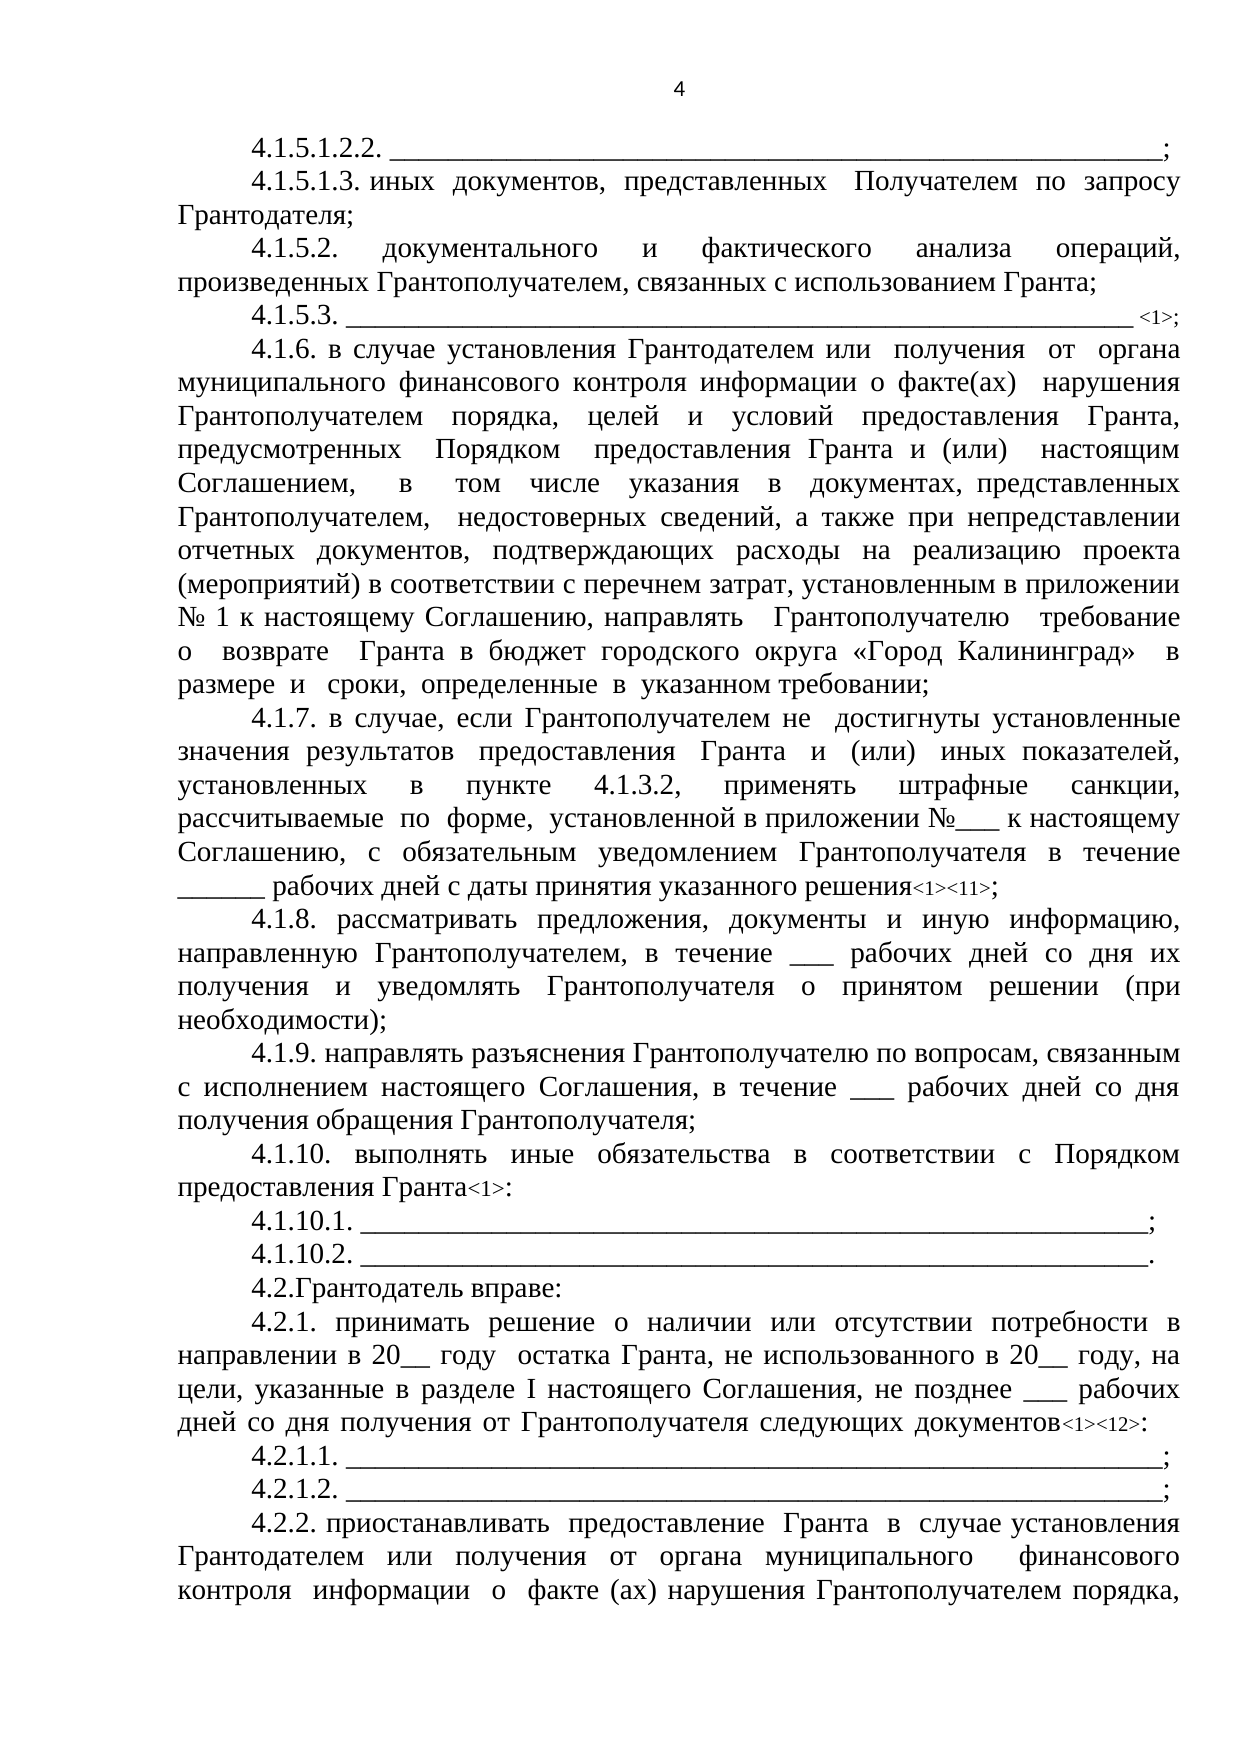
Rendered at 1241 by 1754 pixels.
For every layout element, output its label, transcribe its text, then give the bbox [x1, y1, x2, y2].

text 4.1.7. в случае, если Грантополучателем не достигнуты установленные значения результатов предоставления Гранта и (или) иных показателей, установленных в пункте 4.1.3.2, применять штрафные санкции, рассчитываемые по форме, установленной в приложении №___ к настоящему Соглашению, с обязательным уведомлением Грантополучателя в течение ______ рабочих дней с даты принятия указанного решения˂1˃˂11˃; [177, 700, 1181, 901]
text 4.1.10. выполнять иные обязательства в соответствии с Порядком предоставления Гранта˂1˃: [177, 1136, 1181, 1203]
text 4.2.Грантодатель вправе: [177, 1270, 1181, 1304]
text 4.1.9. направлять разъяснения Грантополучателю по вопросам, связанным с исполнением настоящего Соглашения, в течение ___ рабочих дней со дня получения обращения Грантополучателя; [177, 1035, 1181, 1136]
text 4.1.10.1. ______________________________________________________; [177, 1203, 1181, 1237]
text 4.1.5.3. ______________________________________________________ ˂1˃; [177, 297, 1181, 331]
text 4.1.10.2. ______________________________________________________. [177, 1237, 1181, 1270]
text 4.1.5.1.3. иных документов, представленных Получателем по запросу Грантодателя; [177, 163, 1181, 230]
text 4.1.5.1.2.2. _____________________________________________________; [177, 130, 1181, 163]
text 4.2.1. принимать решение о наличии или отсутствии потребности в направлении в 20__ году остатка Гранта, не использованного в 20__ году, на цели, указанные в разделе I настоящего Соглашения, не позднее ___ рабочих дней со дня получения от Грантополучателя следующих документов˂1˃˂12˃: 4.2.1.1. ________________________________________________________; [177, 1304, 1181, 1471]
text 4.1.6. в случае установления Грантодателем или получения от органа муниципального финансового контроля информации о факте(ах) нарушения Грантополучателем порядка, целей и условий предоставления Гранта, предусмотренных Порядком предоставления Гранта и (или) настоящим Соглашением, в том числе указания в документах, представленных Грантополучателем, недостоверных сведений, а также при непредставлении отчетных документов, подтверждающих расходы на реализацию проекта (мероприятий) в соответствии с перечнем затрат, установленным в приложении № 1 к настоящему Соглашению, направлять Грантополучателю требование о возврате Гранта в бюджет городского округа «Город Калининград» в размере и сроки, определенные в указанном требовании; [177, 331, 1181, 700]
text 4.1.5.2. документального и фактического анализа операций, произведенных Грантополучателем, связанных с использованием Гранта; [177, 230, 1181, 297]
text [177, 1505, 1181, 1606]
text 4.2.1.2. ________________________________________________________; [177, 1471, 1181, 1505]
text 4.1.8. рассматривать предложения, документы и иную информацию, направленную Грантополучателем, в течение ___ рабочих дней со дня их получения и уведомлять Грантополучателя о принятом решении (при необходимости); [177, 901, 1181, 1035]
